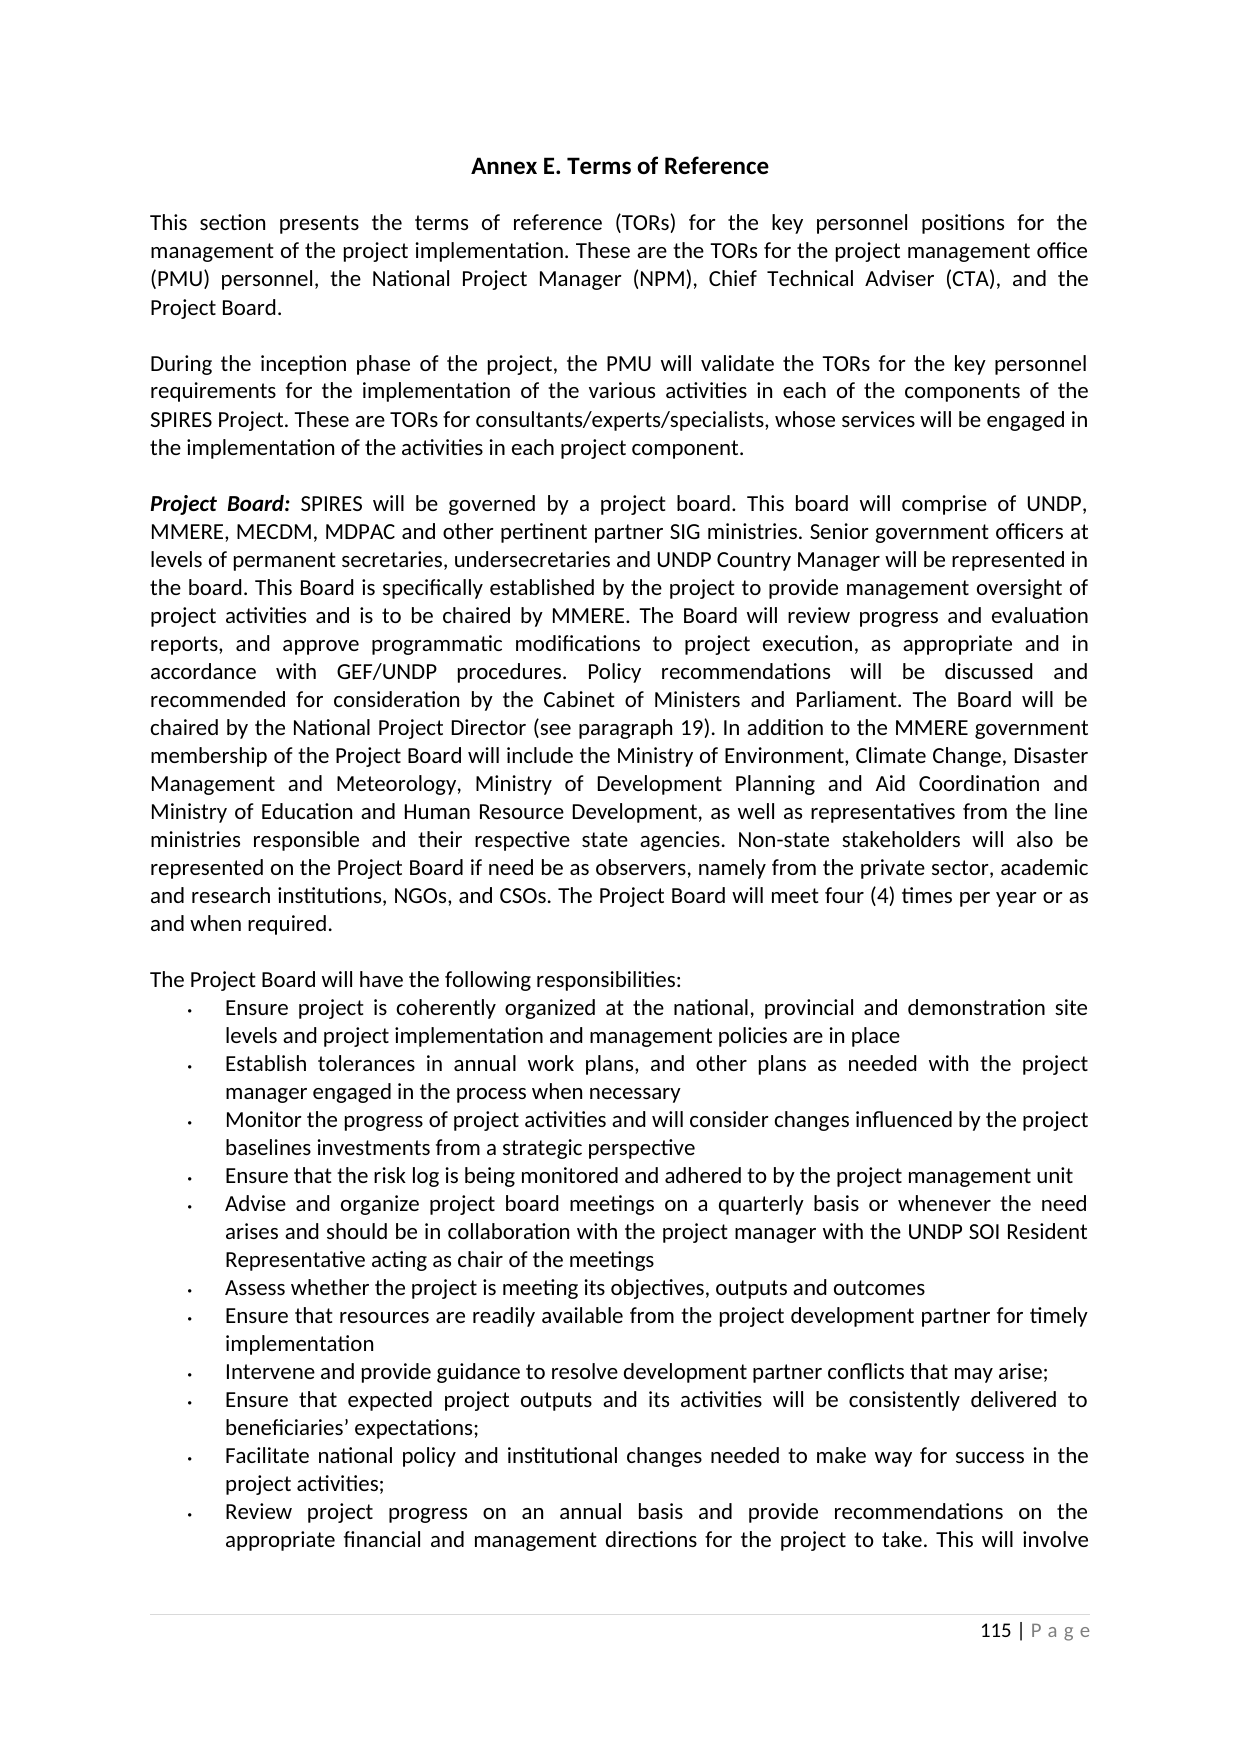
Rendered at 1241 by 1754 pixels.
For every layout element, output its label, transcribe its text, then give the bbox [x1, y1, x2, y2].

list Ensure that the risk log is being monitored and adhered to by the project management unit [187, 1161, 1090, 1189]
list Ensure project is coherently organized at the national, provincial and demonstration site levels and project implementation and management policies are in place [187, 993, 1090, 1049]
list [187, 1497, 1090, 1553]
list Intervene and provide guidance to resolve development partner conflicts that may arise; [187, 1357, 1090, 1385]
list Facilitate national policy and institutional changes needed to make way for success in the project activities; [187, 1441, 1090, 1497]
list Assess whether the project is meeting its objectives, outputs and outcomes [187, 1273, 1090, 1301]
list Monitor the progress of project activities and will consider changes influenced by the project baselines investments from a strategic perspective [187, 1105, 1090, 1161]
text The Project Board will have the following responsibilities: [150, 965, 1090, 993]
text Annex E. Terms of Reference [150, 150, 1090, 181]
list Establish tolerances in annual work plans, and other plans as needed with the project manager engaged in the process when necessary [187, 1049, 1090, 1105]
text This section presents the terms of reference (TORs) for the key personnel positions for the management of the project implementation. These are the TORs for the project management office (PMU) personnel, the National Project Manager (NPM), Chief Technical Adviser (CTA), and the Project Board. [150, 208, 1090, 321]
text Project Board: SPIRES will be governed by a project board. This board will comprise of UNDP, MMERE, MECDM, MDPAC and other pertinent partner SIG ministries. Senior government officers at levels of permanent secretaries, undersecretaries and UNDP Country Manager will be represented in the board. This Board is specifically established by the project to provide management oversight of project activities and is to be chaired by MMERE. The Board will review progress and evaluation reports, and approve programmatic modifications to project execution, as appropriate and in accordance with GEF/UNDP procedures. Policy recommendations will be discussed and recommended for consideration by the Cabinet of Ministers and Parliament. The Board will be chaired by the National Project Director (see paragraph 19). In addition to the MMERE government membership of the Project Board will include the Ministry of Environment, Climate Change, Disaster Management and Meteorology, Ministry of Development Planning and Aid Coordination and Ministry of Education and Human Resource Development, as well as representatives from the line ministries responsible and their respective state agencies. Non-state stakeholders will also be represented on the Project Board if need be as observers, namely from the private sector, academic and research institutions, NGOs, and CSOs. The Project Board will meet four (4) times per year or as and when required. [150, 489, 1090, 937]
list Advise and organize project board meetings on a quarterly basis or whenever the need arises and should be in collaboration with the project manager with the UNDP SOI Resident Representative acting as chair of the meetings [187, 1189, 1090, 1273]
text During the inception phase of the project, the PMU will validate the TORs for the key personnel requirements for the implementation of the various activities in each of the components of the SPIRES Project. These are TORs for consultants/experts/specialists, whose services will be engaged in the implementation of the activities in each project component. [150, 349, 1090, 461]
list Ensure that resources are readily available from the project development partner for timely implementation [187, 1301, 1090, 1357]
list Ensure that expected project outputs and its activities will be consistently delivered to beneficiaries’ expectations; [187, 1385, 1090, 1441]
